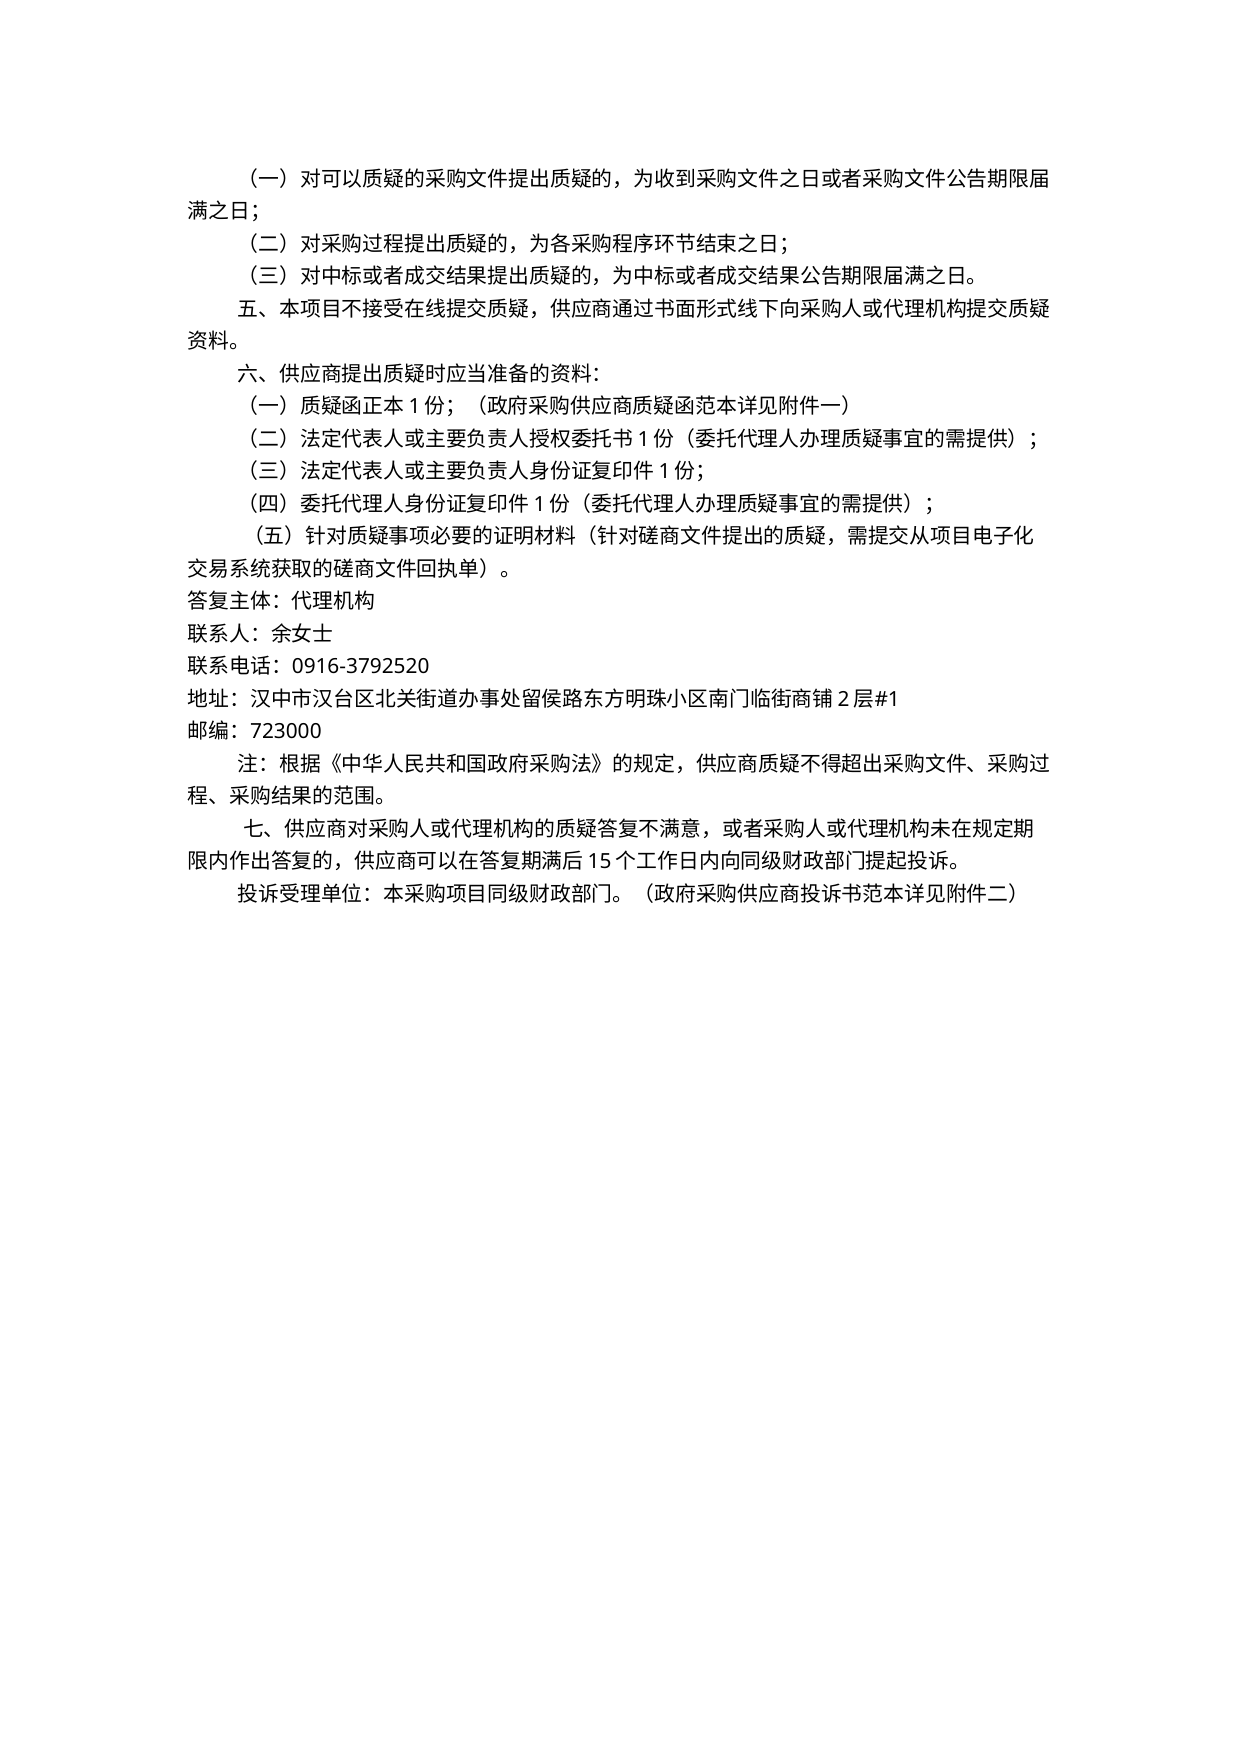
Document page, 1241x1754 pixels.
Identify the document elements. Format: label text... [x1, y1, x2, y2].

text 联系电话：0916-3792520 [187, 649, 1053, 682]
text （一）对可以质疑的采购文件提出质疑的，为收到采购文件之日或者采购文件公告期限届满之日； [187, 162, 1053, 227]
text 邮编：723000 [187, 714, 1053, 747]
text 五、本项目不接受在线提交质疑，供应商通过书面形式线下向采购人或代理机构提交质疑资料。 [187, 292, 1053, 357]
text 六、供应商提出质疑时应当准备的资料： [187, 357, 1053, 389]
text （三）对中标或者成交结果提出质疑的，为中标或者成交结果公告期限届满之日。 [187, 259, 1053, 292]
text （五）针对质疑事项必要的证明材料（针对磋商文件提出的质疑，需提交从项目电子化交易系统获取的磋商文件回执单）。 [187, 519, 1053, 584]
text 七、供应商对采购人或代理机构的质疑答复不满意，或者采购人或代理机构未在规定期限内作出答复的，供应商可以在答复期满后15个工作日内向同级财政部门提起投诉。 [187, 812, 1053, 877]
text 投诉受理单位：本采购项目同级财政部门。（政府采购供应商投诉书范本详见附件二） [187, 877, 1053, 909]
text 地址：汉中市汉台区北关街道办事处留侯路东方明珠小区南门临街商铺2层#1 [187, 682, 1053, 714]
text （三）法定代表人或主要负责人身份证复印件1份； [187, 454, 1053, 487]
text （四）委托代理人身份证复印件1份（委托代理人办理质疑事宜的需提供）； [187, 487, 1053, 519]
text 注：根据《中华人民共和国政府采购法》的规定，供应商质疑不得超出采购文件、采购过程、采购结果的范围。 [187, 747, 1053, 812]
text （二）法定代表人或主要负责人授权委托书1份（委托代理人办理质疑事宜的需提供）； [187, 422, 1053, 454]
text 答复主体：代理机构 [187, 584, 1053, 617]
text （二）对采购过程提出质疑的，为各采购程序环节结束之日； [187, 227, 1053, 259]
text （一）质疑函正本1份；（政府采购供应商质疑函范本详见附件一） [187, 389, 1053, 422]
text 联系人：余女士 [187, 617, 1053, 649]
